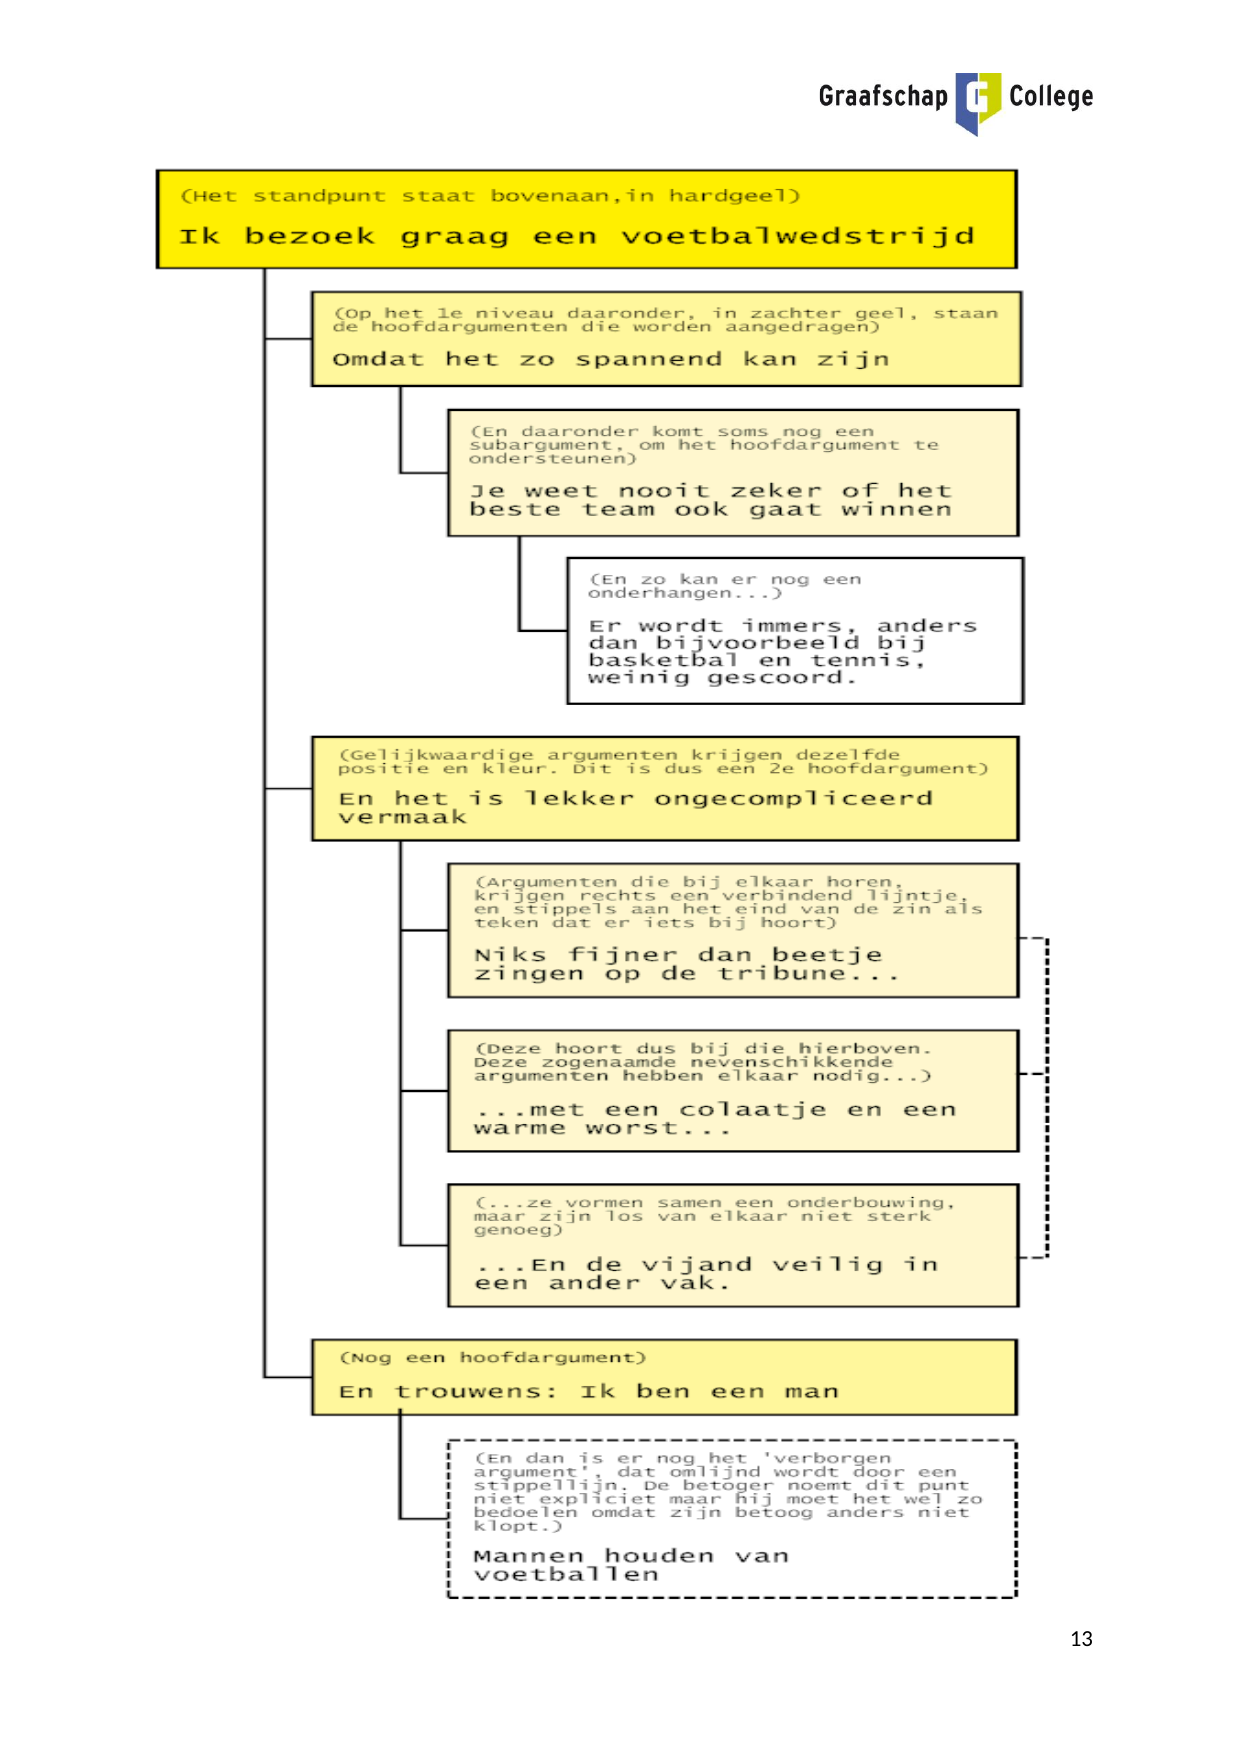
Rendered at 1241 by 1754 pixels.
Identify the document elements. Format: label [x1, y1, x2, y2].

picture [819, 73, 1093, 137]
picture [147, 164, 1057, 1607]
